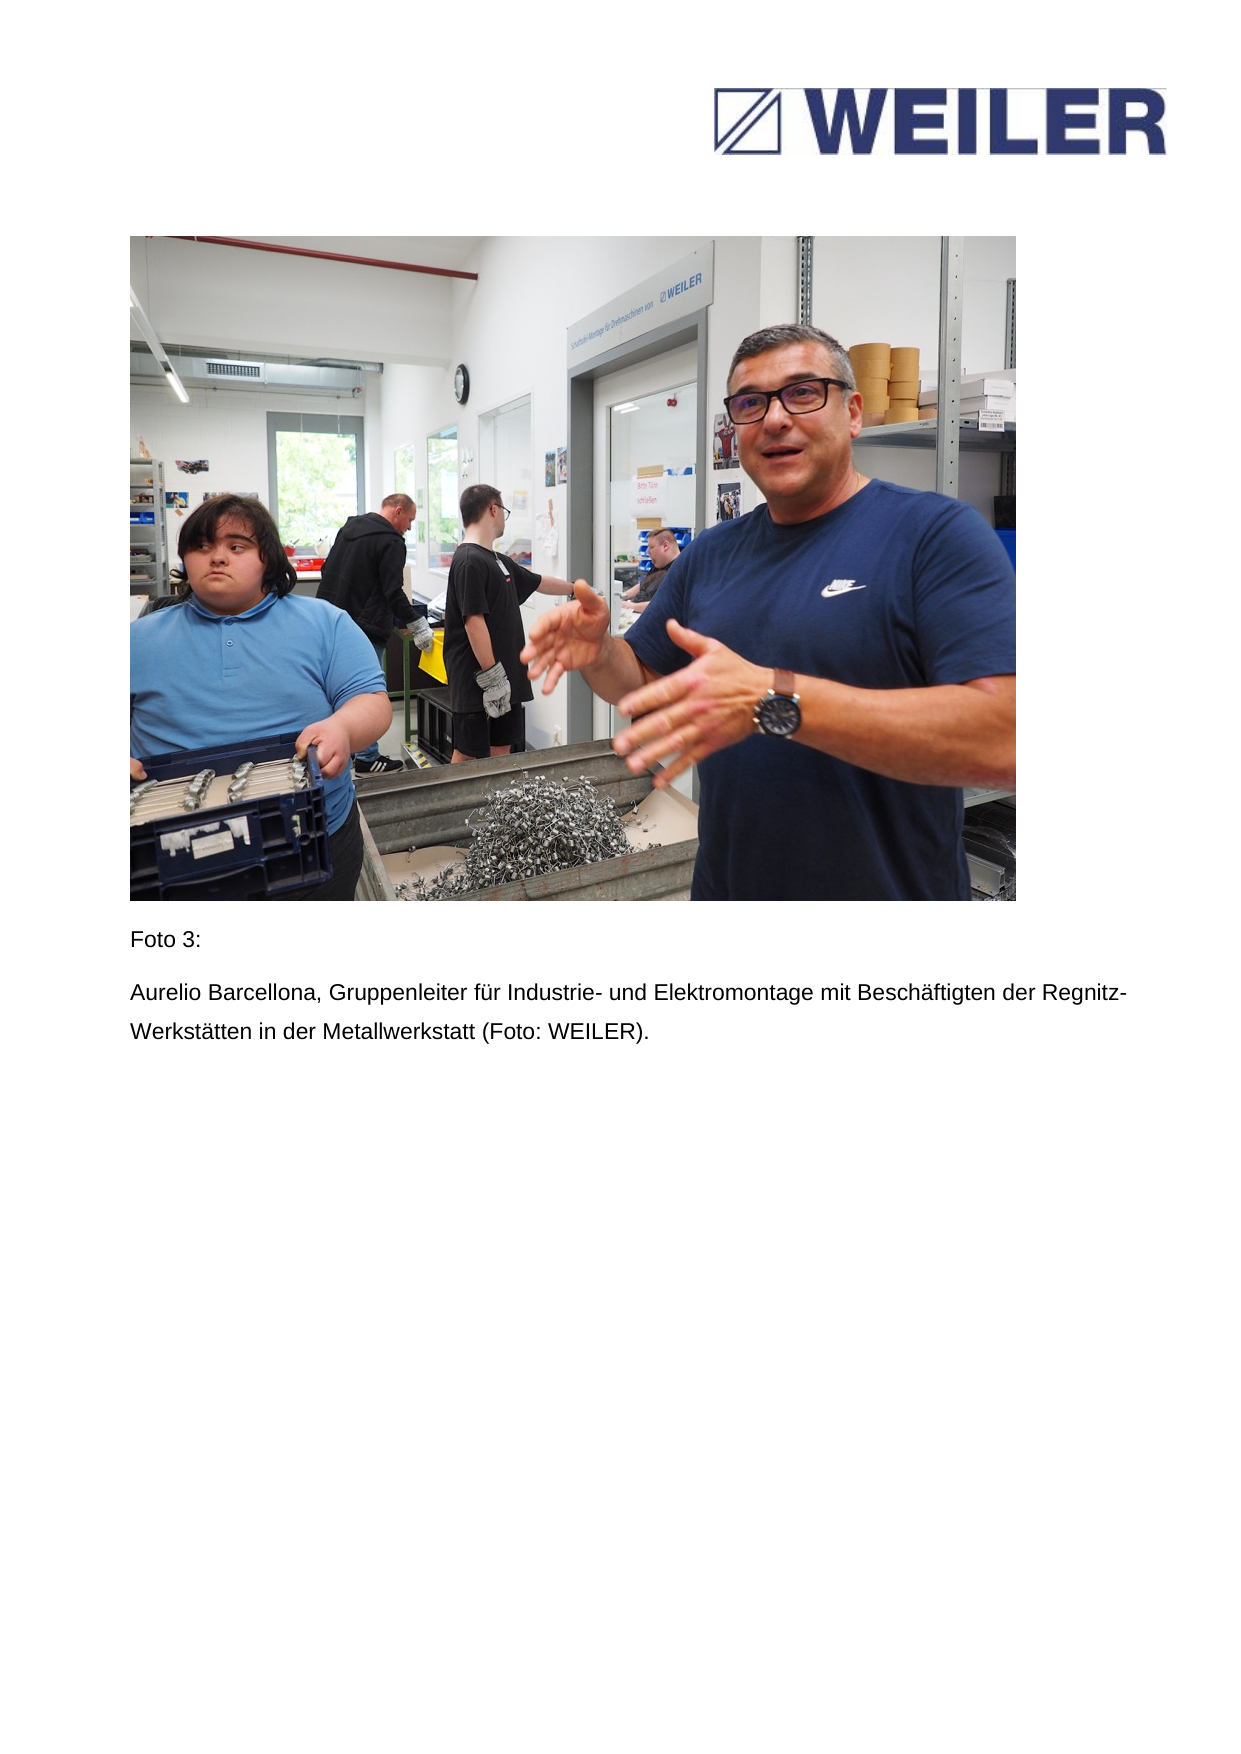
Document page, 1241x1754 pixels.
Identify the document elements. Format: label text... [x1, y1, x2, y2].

text Foto 3: [130, 926, 1167, 953]
text Aurelio Barcellona, Gruppenleiter für Industrie- und Elektromontage mit Beschäftigten der Regnitz-Werkstätten in der Metallwerkstatt (Foto: WEILER). [130, 978, 1167, 1044]
picture [130, 236, 1016, 901]
picture [714, 88, 1167, 155]
